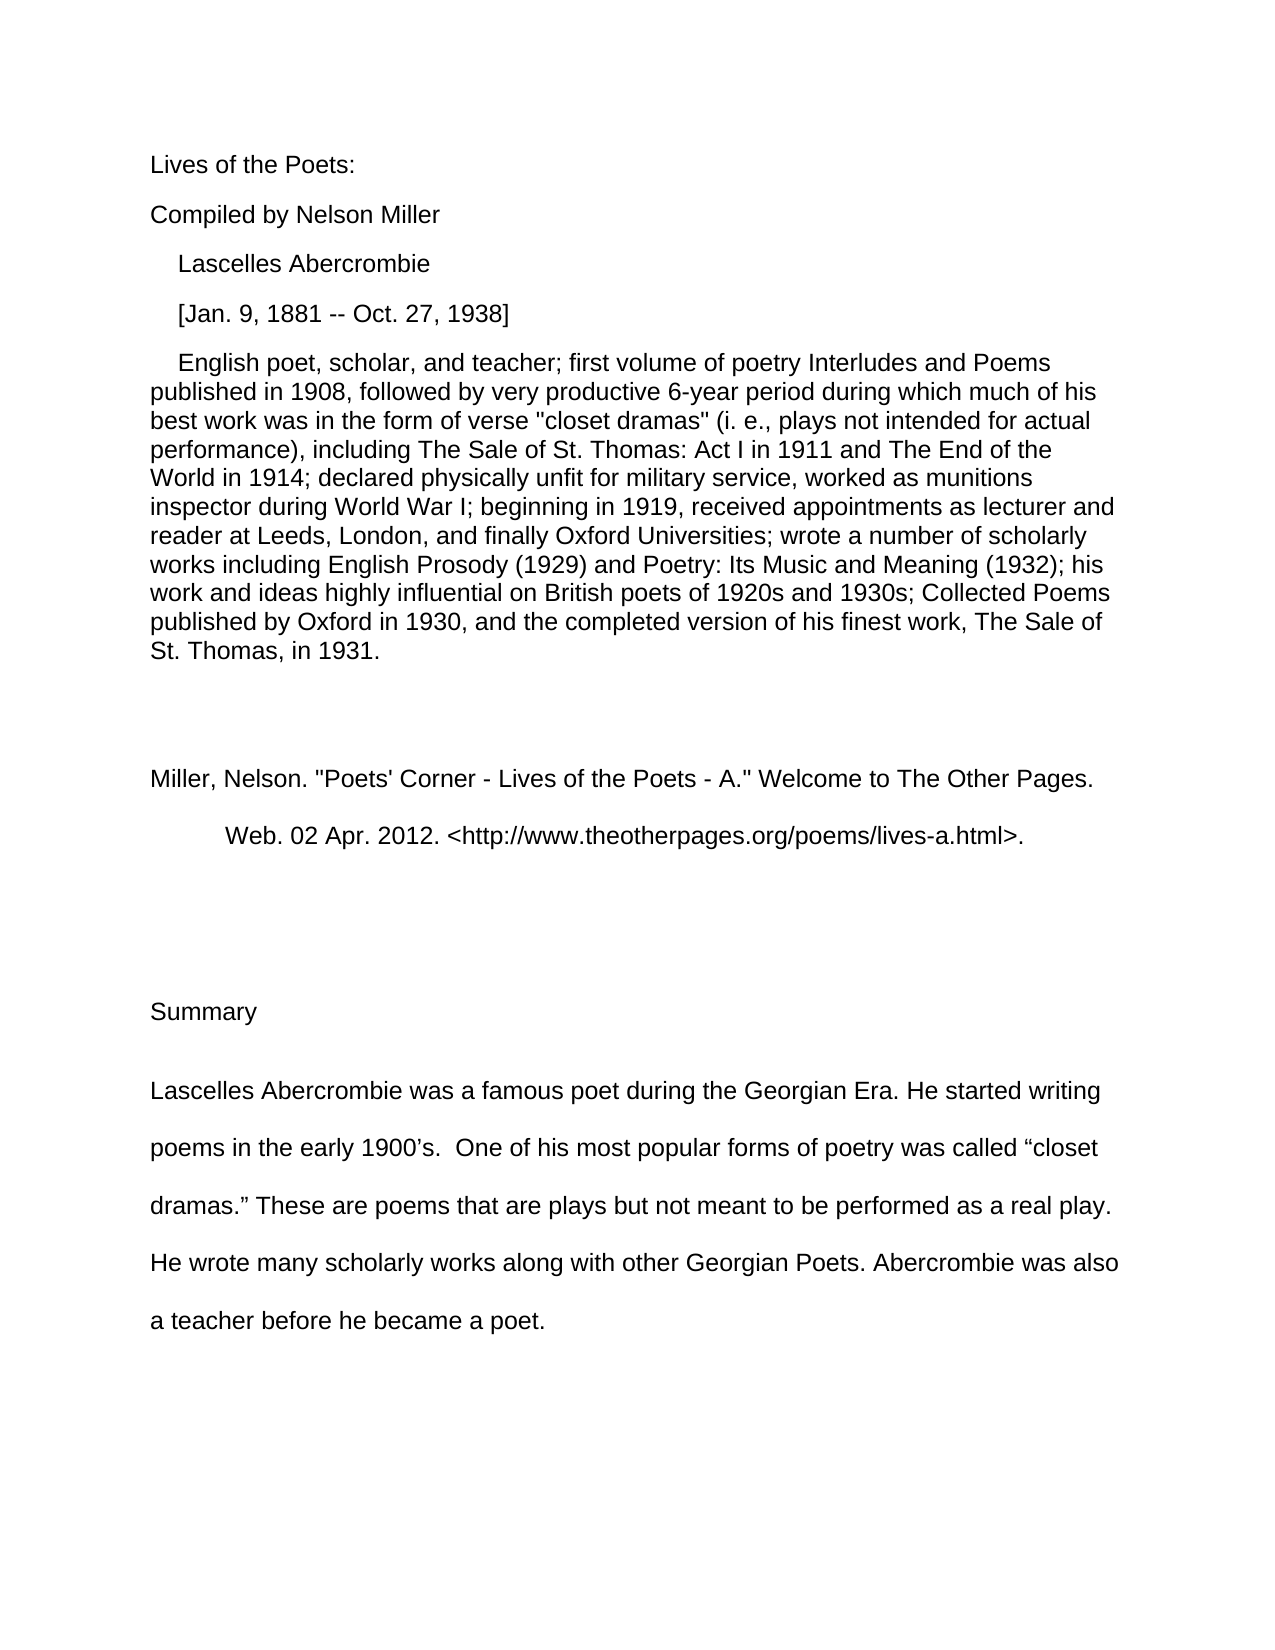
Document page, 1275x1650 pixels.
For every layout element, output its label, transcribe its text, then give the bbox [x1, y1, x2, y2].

text English poet, scholar, and teacher; first volume of poetry Interludes and Poems published in 1908, followed by very productive 6-year period during which much of his best work was in the form of verse "closet dramas" (i. e., plays not intended for actual performance), including The Sale of St. Thomas: Act I in 1911 and The End of the World in 1914; declared physically unfit for military service, worked as munitions inspector during World War I; beginning in 1919, received appointments as lecturer and reader at Leeds, London, and finally Oxford Universities; wrote a number of scholarly works including English Prosody (1929) and Poetry: Its Music and Meaning (1932); his work and ideas highly influential on British poets of 1920s and 1930s; Collected Poems published by Oxford in 1930, and the completed version of his finest work, The Sale of St. Thomas, in 1931. [150, 348, 1125, 664]
text Miller, Nelson. "Poets' Corner - Lives of the Poets - A." Welcome to The Other Pages. Web. 02 Apr. 2012. <http://www.theotherpages.org/poems/lives-a.html>. [150, 764, 1125, 850]
text Lascelles Abercrombie [150, 249, 1125, 278]
text Summary [150, 997, 1125, 1026]
text Lives of the Poets: [150, 150, 1125, 179]
text [Jan. 9, 1881 -- Oct. 27, 1938] [150, 299, 1125, 327]
text Compiled by Nelson Miller [150, 199, 1125, 228]
text Lascelles Abercrombie was a famous poet during the Georgian Era. He started writing poems in the early 1900’s. One of his most popular forms of poetry was called “closet dramas.” These are poems that are plays but not meant to be performed as a real play. He wrote many scholarly works along with other Georgian Poets. Abercrombie was also a teacher before he became a poet. [150, 1076, 1125, 1334]
